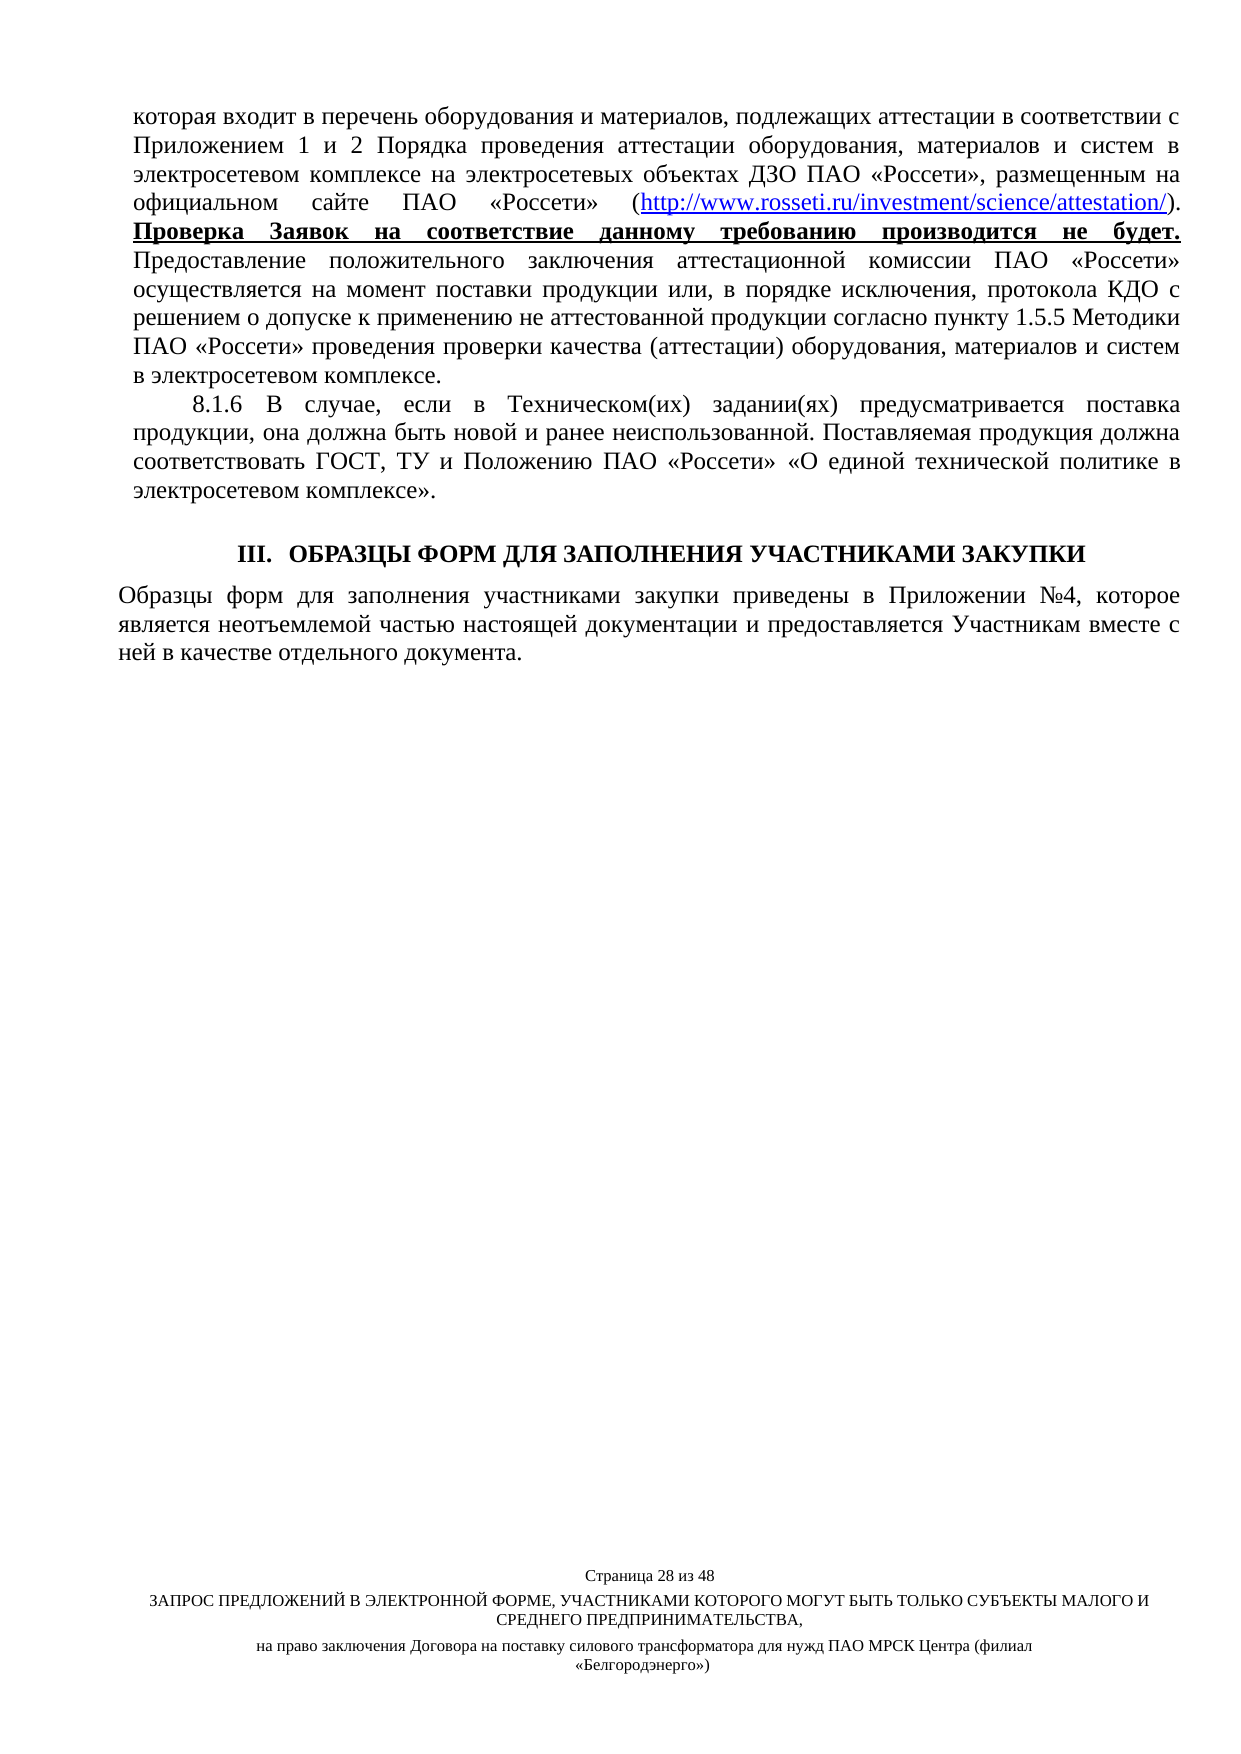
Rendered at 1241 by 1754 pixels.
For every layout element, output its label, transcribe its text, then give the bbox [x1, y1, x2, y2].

subtitle Образцы форм для заполнения участниками закупки приведены в Приложении №4, которое является неотъемлемой частью настоящей документации и предоставляется Участникам вместе с ней в качестве отдельного документа. [118, 580, 1181, 666]
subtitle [133, 101, 1181, 241]
subtitle ОБРАЗЦЫ ФОРМ ДЛЯ ЗАПОЛНЕНИЯ УЧАСТНИКАМИ ЗАКУПКИ [118, 539, 1181, 567]
subtitle В случае, если в Техническом(их) задании(ях) предусматривается поставка продукции, она должна быть новой и ранее неиспользованной. Поставляемая продукция должна соответствовать ГОСТ, ТУ и Положению ПАО «Россети» «О единой технической политике в электросетевом комплексе». [133, 389, 1181, 504]
